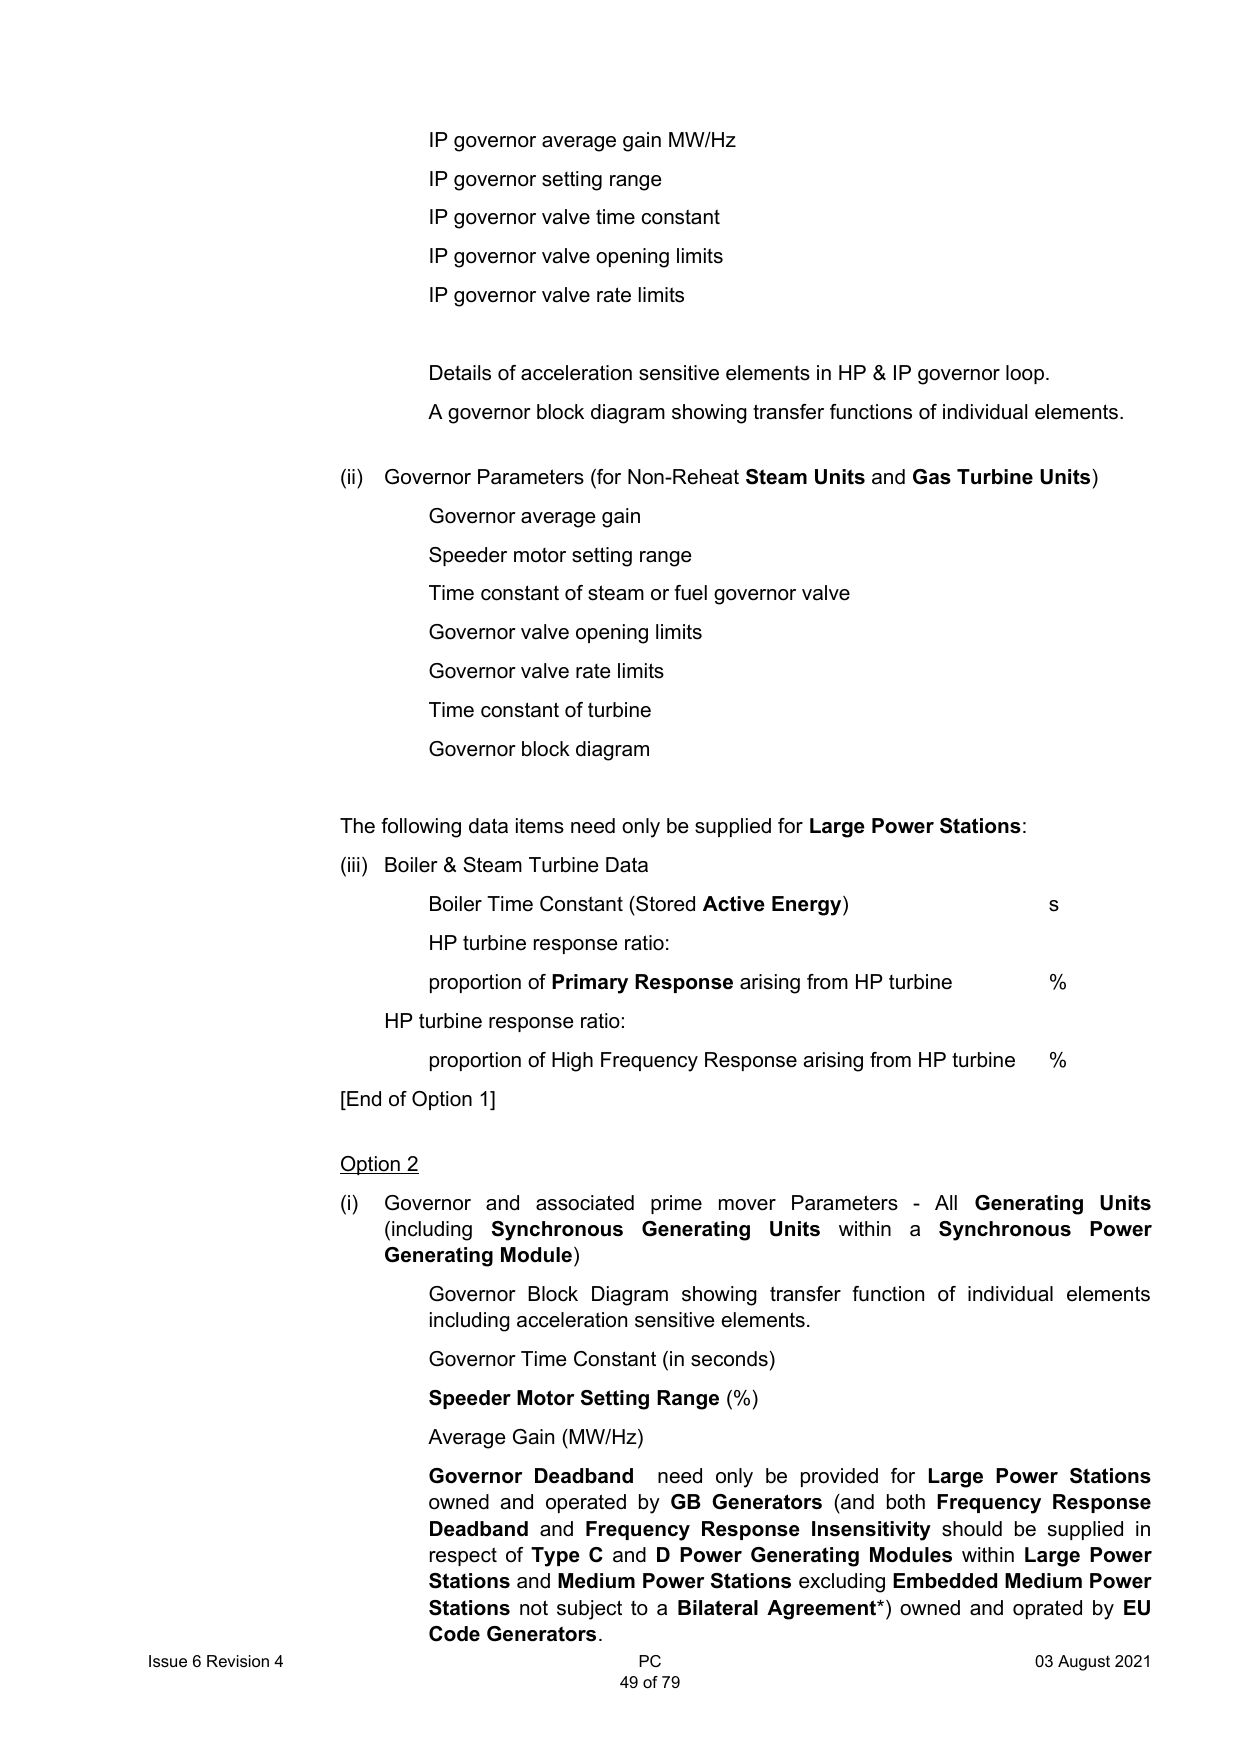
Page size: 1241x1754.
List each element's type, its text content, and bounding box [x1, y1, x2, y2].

text IP governor valve opening limits [384, 244, 1152, 268]
text Governor block diagram [384, 737, 1152, 761]
text Governor average gain [384, 503, 1152, 527]
text Boiler Time Constant (Stored Active Energy) s [384, 892, 1152, 916]
text HP turbine response ratio: [384, 1009, 1152, 1033]
text Time constant of turbine [384, 698, 1152, 722]
text Governor Time Constant (in seconds) [384, 1347, 1152, 1371]
text Details of acceleration sensitive elements in HP & IP governor loop. [384, 361, 1152, 384]
text Governor valve rate limits [384, 659, 1152, 683]
text Governor Deadband need only be provided for Large Power Stations owned and operated by GB Generators (and both Frequency Response Deadband and Frequency Response Insensitivity should be supplied in respect of Type C and D Power Generating Modules within Large Power Stations and Medium Power Stations excluding Embedded Medium Power Stations not subject to a Bilateral Agreement*) owned and oprated by EU Code Generators. [384, 1464, 1152, 1646]
text [End of Option 1] [340, 1086, 1152, 1110]
text (iii) Boiler & Steam Turbine Data [340, 853, 1152, 877]
text Governor valve opening limits [384, 620, 1152, 644]
text Speeder Motor Setting Range (%) [384, 1386, 1152, 1410]
text IP governor valve rate limits [384, 283, 1152, 307]
text A governor block diagram showing transfer functions of individual elements. [384, 399, 1152, 423]
text Option 2 [340, 1152, 1152, 1176]
text IP governor valve time constant [384, 205, 1152, 229]
text IP governor setting range [384, 166, 1152, 190]
text Time constant of steam or fuel governor valve [384, 581, 1152, 605]
text Average Gain (MW/Hz) [384, 1425, 1152, 1449]
text Speeder motor setting range [384, 542, 1152, 566]
text The following data items need only be supplied for Large Power Stations: [340, 814, 1152, 838]
text HP turbine response ratio: [384, 931, 1152, 955]
text proportion of Primary Response arising from HP turbine % [384, 970, 1152, 994]
text IP governor average gain MW/Hz [384, 127, 1152, 151]
text proportion of High Frequency Response arising from HP turbine % [384, 1047, 1152, 1071]
text Governor Block Diagram showing transfer function of individual elements including acceleration sensitive elements. [384, 1282, 1152, 1332]
text (i) Governor and associated prime mover Parameters - All Generating Units (including Synchronous Generating Units within a Synchronous Power Generating Module) [340, 1190, 1152, 1267]
text (ii) Governor Parameters (for Non-Reheat Steam Units and Gas Turbine Units) [340, 465, 1152, 489]
